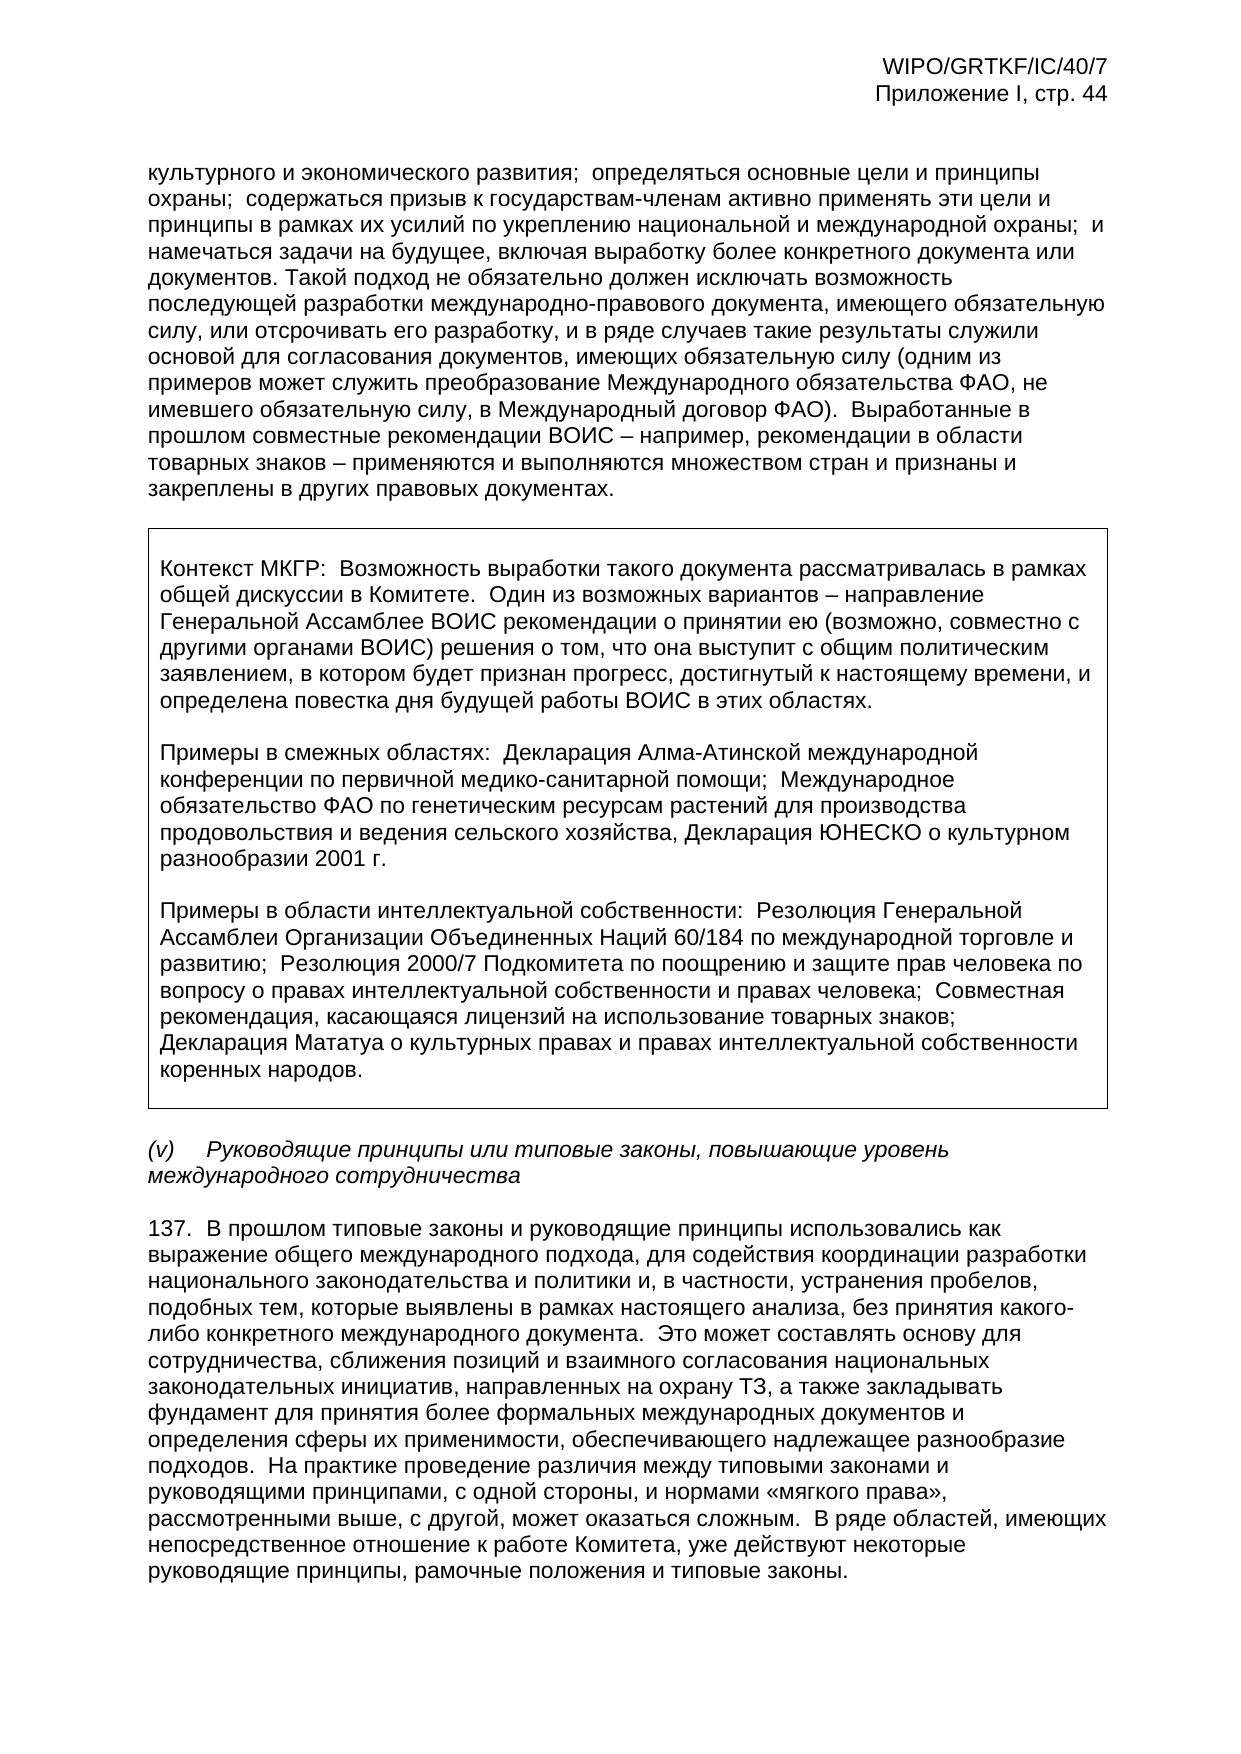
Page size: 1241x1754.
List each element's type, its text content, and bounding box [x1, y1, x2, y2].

table_header Контекст МКГР: Возможность выработки такого документа рассматривалась в рамках общей дискуссии в Комитете. Один из возможных вариантов – направление Генеральной Ассамблее ВОИС рекомендации о принятии ею (возможно, совместно с другими органами ВОИС) решения о том, что она выступит с общим политическим заявлением, в котором будет признан прогресс, достигнутый к настоящему времени, и определена повестка дня будущей работы ВОИС в этих областях. Примеры в смежных областях: Декларация Алма-Атинской международной конференции по первичной медико-санитарной помощи; Международное обязательство ФАО по генетическим ресурсам растений для производства продовольствия и ведения сельского хозяйства, Декларация ЮНЕСКО о культурном разнообразии 2001 г. Примеры в области интеллектуальной собственности: Резолюция Генеральной Ассамблеи Организации Объединенных Наций 60/184 по международной торговле и развитию; Резолюция 2000/7 Подкомитета по поощрению и защите прав человека по вопросу о правах интеллектуальной собственности и правах человека; Совместная рекомендация, касающаяся лицензий на использование товарных знаков; Декларация Мататуа о культурных правах и правах интеллектуальной собственности коренных народов. [149, 529, 1107, 1108]
subtitle (v) Руководящие принципы или типовые законы, повышающие уровень международного сотрудничества [148, 1136, 1107, 1188]
list В прошлом типовые законы и руководящие принципы использовались как выражение общего международного подхода, для содействия координации разработки национального законодательства и политики и, в частности, устранения пробелов, подобных тем, которые выявлены в рамках настоящего анализа, без принятия какого-либо конкретного международного документа. Это может составлять основу для сотрудничества, сближения позиций и взаимного согласования национальных законодательных инициатив, направленных на охрану ТЗ, а также закладывать фундамент для принятия более формальных международных документов и определения сферы их применимости, обеспечивающего надлежащее разнообразие подходов. На практике проведение различия между типовыми законами и руководящими принципами, с одной стороны, и нормами «мягкого права», рассмотренными выше, с другой, может оказаться сложным. В ряде областей, имеющих непосредственное отношение к работе Комитета, уже действуют некоторые руководящие принципы, рамочные положения и типовые законы. [148, 1215, 1107, 1584]
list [148, 158, 1107, 501]
